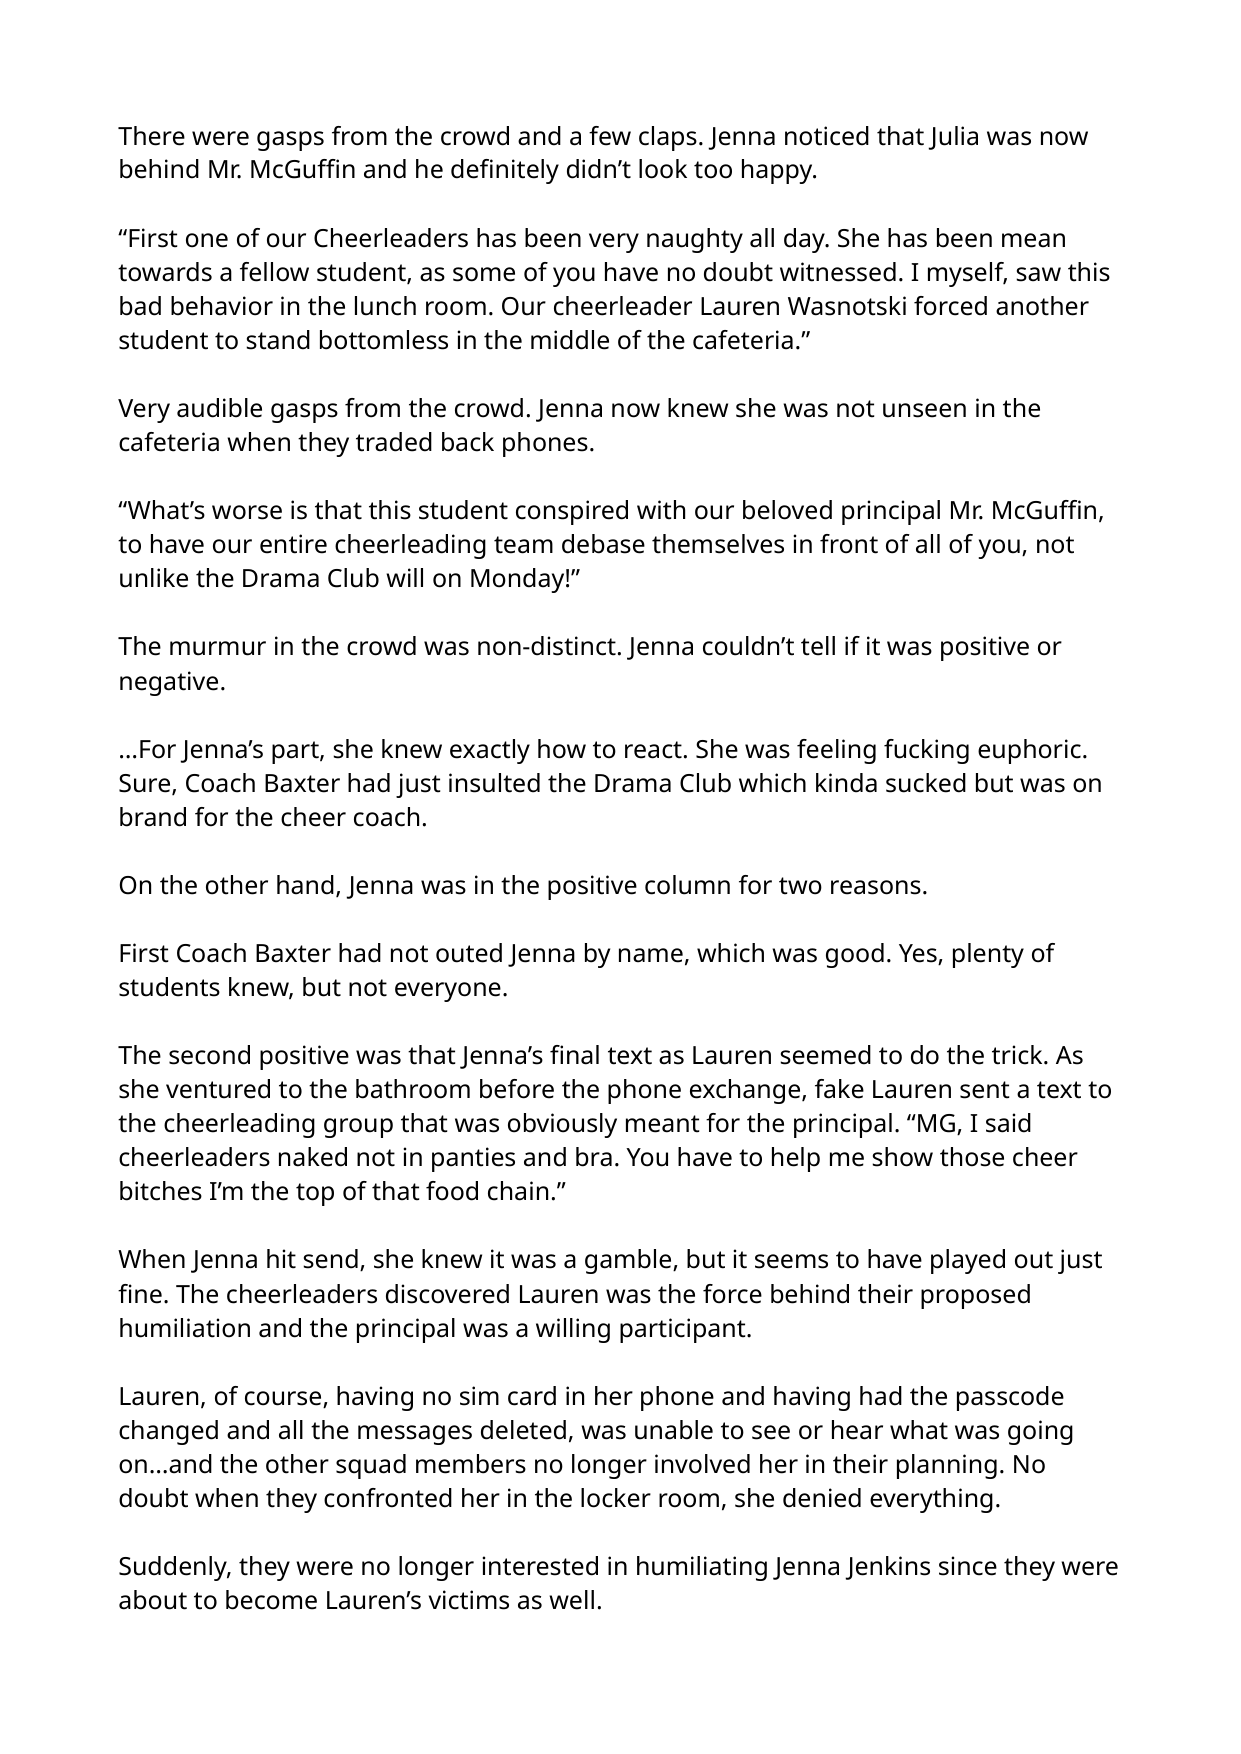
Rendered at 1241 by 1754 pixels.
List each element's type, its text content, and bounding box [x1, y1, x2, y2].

text On the other hand, Jenna was in the positive column for two reasons. [118, 867, 1122, 902]
text Very audible gasps from the crowd. Jenna now knew she was not unseen in the cafeteria when they traded back phones. [118, 391, 1122, 459]
text Lauren, of course, having no sim card in her phone and having had the passcode changed and all the messages deleted, was unable to see or hear what was going on…and the other squad members no longer involved her in their planning. No doubt when they confronted her in the locker room, she denied everything. [118, 1378, 1122, 1515]
text There were gasps from the crowd and a few claps. Jenna noticed that Julia was now behind Mr. McGuffin and he definitely didn’t look too happy. [118, 118, 1122, 186]
text …For Jenna’s part, she knew exactly how to react. She was feeling fucking euphoric. Sure, Coach Baxter had just insulted the Drama Club which kinda sucked but was on brand for the cheer coach. [118, 731, 1122, 833]
text The murmur in the crowd was non-distinct. Jenna couldn’t tell if it was positive or negative. [118, 629, 1122, 697]
text First Coach Baxter had not outed Jenna by name, which was good. Yes, plenty of students knew, but not everyone. [118, 936, 1122, 1004]
text The second positive was that Jenna’s final text as Lauren seemed to do the trick. As she ventured to the bathroom before the phone exchange, fake Lauren sent a text to the cheerleading group that was obviously meant for the principal. “MG, I said cheerleaders naked not in panties and bra. You have to help me show those cheer bitches I’m the top of that food chain.” [118, 1038, 1122, 1208]
text “What’s worse is that this student conspired with our beloved principal Mr. McGuffin, to have our entire cheerleading team debase themselves in front of all of you, not unlike the Drama Club will on Monday!” [118, 493, 1122, 595]
text When Jenna hit send, she knew it was a gamble, but it seems to have played out just fine. The cheerleaders discovered Lauren was the force behind their proposed humiliation and the principal was a willing participant. [118, 1242, 1122, 1344]
text “First one of our Cheerleaders has been very naughty all day. She has been mean towards a fellow student, as some of you have no doubt witnessed. I myself, saw this bad behavior in the lunch room. Our cheerleader Lauren Wasnotski forced another student to stand bottomless in the middle of the cafeteria.” [118, 220, 1122, 357]
text Suddenly, they were no longer interested in humiliating Jenna Jenkins since they were about to become Lauren’s victims as well. [118, 1549, 1122, 1617]
